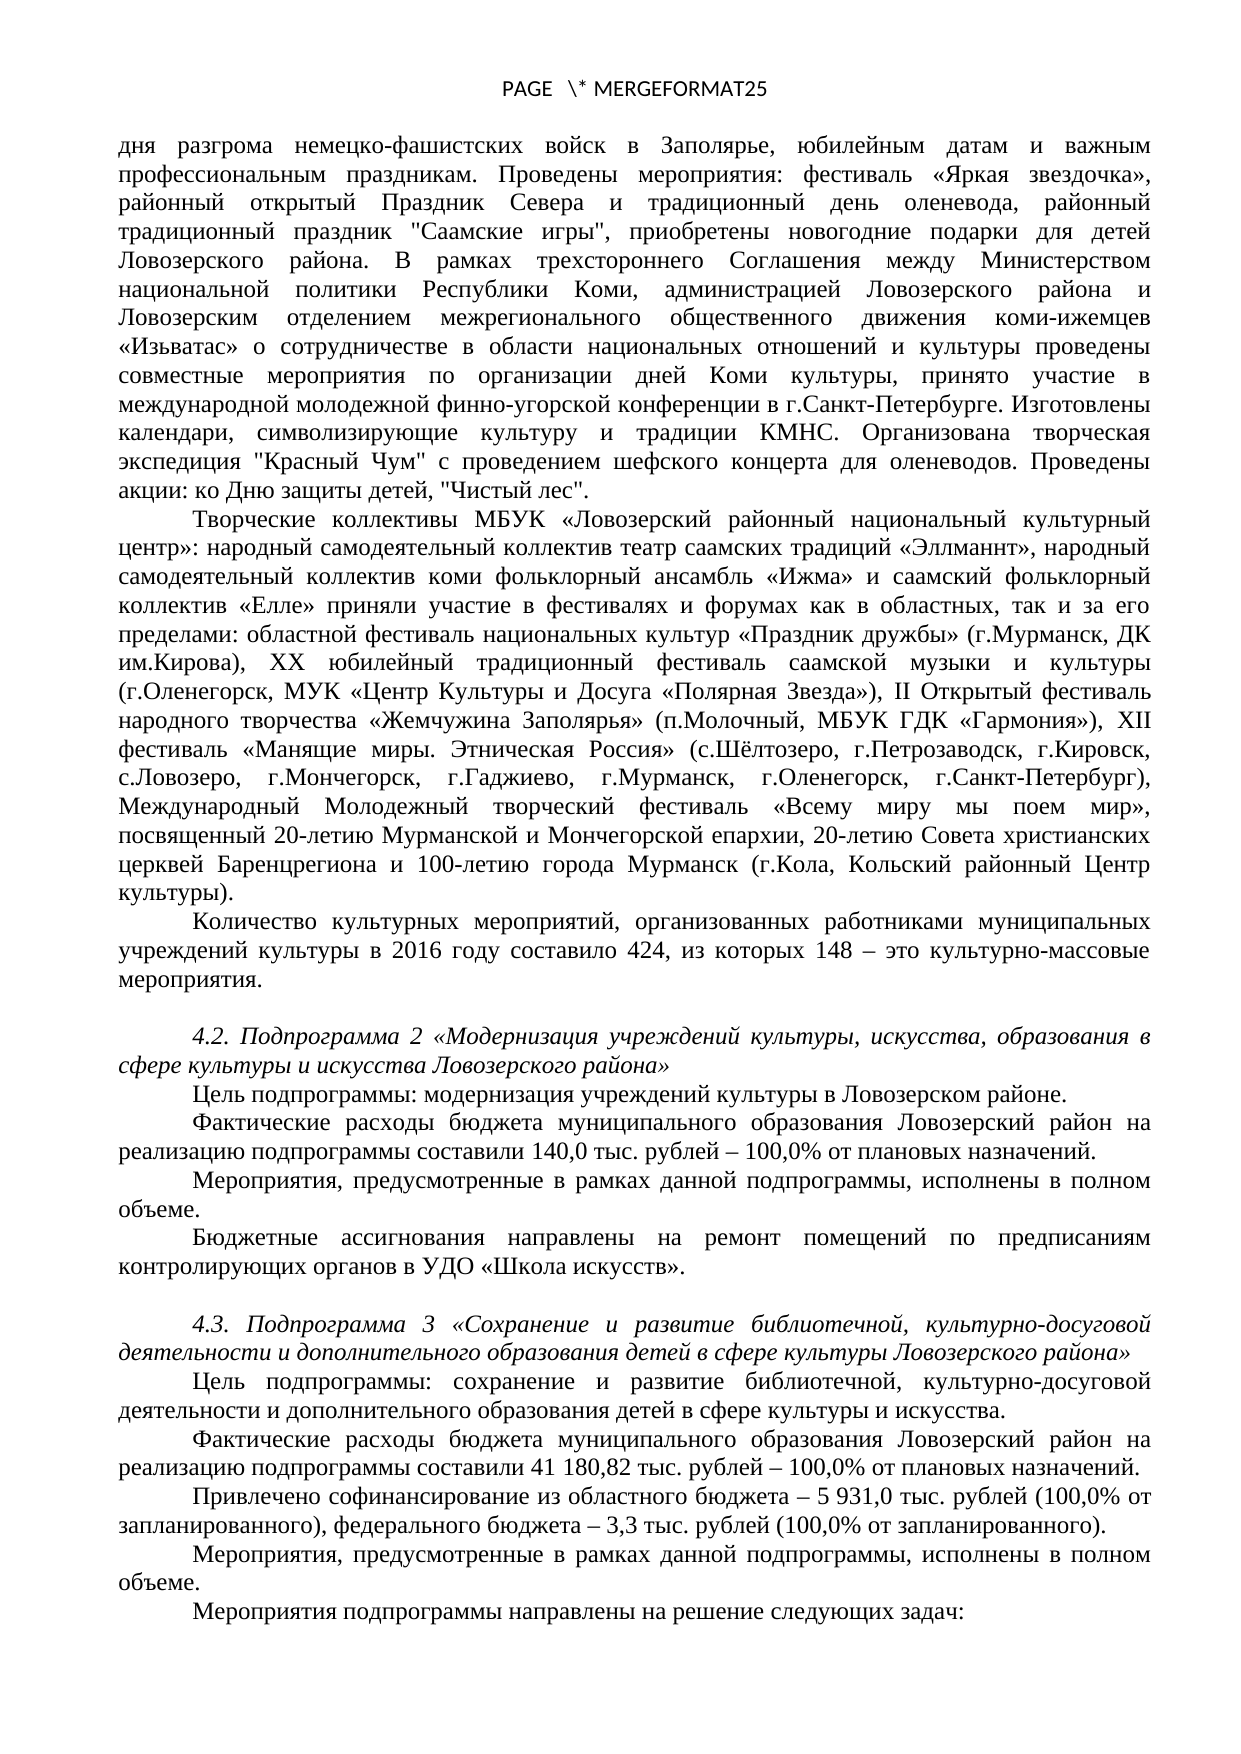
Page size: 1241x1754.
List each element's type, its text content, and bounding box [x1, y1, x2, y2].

text Количество культурных мероприятий, организованных работниками муниципальных учреждений культуры в 2016 году составило 424, из которых 148 – это культурно-массовые мероприятия. [118, 906, 1152, 992]
text Фактические расходы бюджета муниципального образования Ловозерский район на реализацию подпрограммы составили 41 180,82 тыс. рублей – 100,0% от плановых назначений. [118, 1424, 1152, 1481]
text Привлечено софинансирование из областного бюджета – 5 931,0 тыс. рублей (100,0% от запланированного), федерального бюджета – 3,3 тыс. рублей (100,0% от запланированного). [118, 1481, 1152, 1539]
text Творческие коллективы МБУК «Ловозерский районный национальный культурный центр»: народный самодеятельный коллектив театр саамских традиций «Эллманнт», народный самодеятельный коллектив коми фольклорный ансамбль «Ижма» и саамский фольклорный коллектив «Елле» приняли участие в фестивалях и форумах как в областных, так и за его пределами: областной фестиваль национальных культур «Праздник дружбы» (г.Мурманск, ДК им.Кирова), XX юбилейный традиционный фестиваль саамской музыки и культуры (г.Оленегорск, МУК «Центр Культуры и Досуга «Полярная Звезда»), II Открытый фестиваль народного творчества «Жемчужина Заполярья» (п.Молочный, МБУК ГДК «Гармония»), XII фестиваль «Манящие миры. Этническая Россия» (с.Шёлтозеро, г.Петрозаводск, г.Кировск, с.Ловозеро, г.Мончегорск, г.Гаджиево, г.Мурманск, г.Оленегорск, г.Санкт-Петербург), Международный Молодежный творческий фестиваль «Всему миру мы поем мир», посвященный 20-летию Мурманской и Мончегорской епархии, 20-летию Совета христианских церквей Баренцрегиона и 100-летию города Мурманск (г.Кола, Кольский районный Центр культуры). [118, 504, 1152, 906]
text Мероприятия, предусмотренные в рамках данной подпрограммы, исполнены в полном объеме. [118, 1539, 1152, 1596]
text Бюджетные ассигнования направлены на ремонт помещений по предписаниям контролирующих органов в УДО «Школа искусств». [118, 1222, 1152, 1280]
text Цель подпрограммы: модернизация учреждений культуры в Ловозерском районе. [118, 1079, 1152, 1107]
text Мероприятия, предусмотренные в рамках данной подпрограммы, исполнены в полном объеме. [118, 1165, 1152, 1222]
text Мероприятия подпрограммы направлены на решение следующих задач: [118, 1596, 1152, 1625]
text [118, 130, 1152, 504]
text Фактические расходы бюджета муниципального образования Ловозерский район на реализацию подпрограммы составили 140,0 тыс. рублей – 100,0% от плановых назначений. [118, 1107, 1152, 1165]
text Цель подпрограммы: сохранение и развитие библиотечной, культурно-досуговой деятельности и дополнительного образования детей в сфере культуры и искусства. [118, 1366, 1152, 1424]
text 4.3. Подпрограмма 3 «Сохранение и развитие библиотечной, культурно-досуговой деятельности и дополнительного образования детей в сфере культуры Ловозерского района» [118, 1309, 1152, 1366]
text 4.2. Подпрограмма 2 «Модернизация учреждений культуры, искусства, образования в сфере культуры и искусства Ловозерского района» [118, 1021, 1152, 1079]
